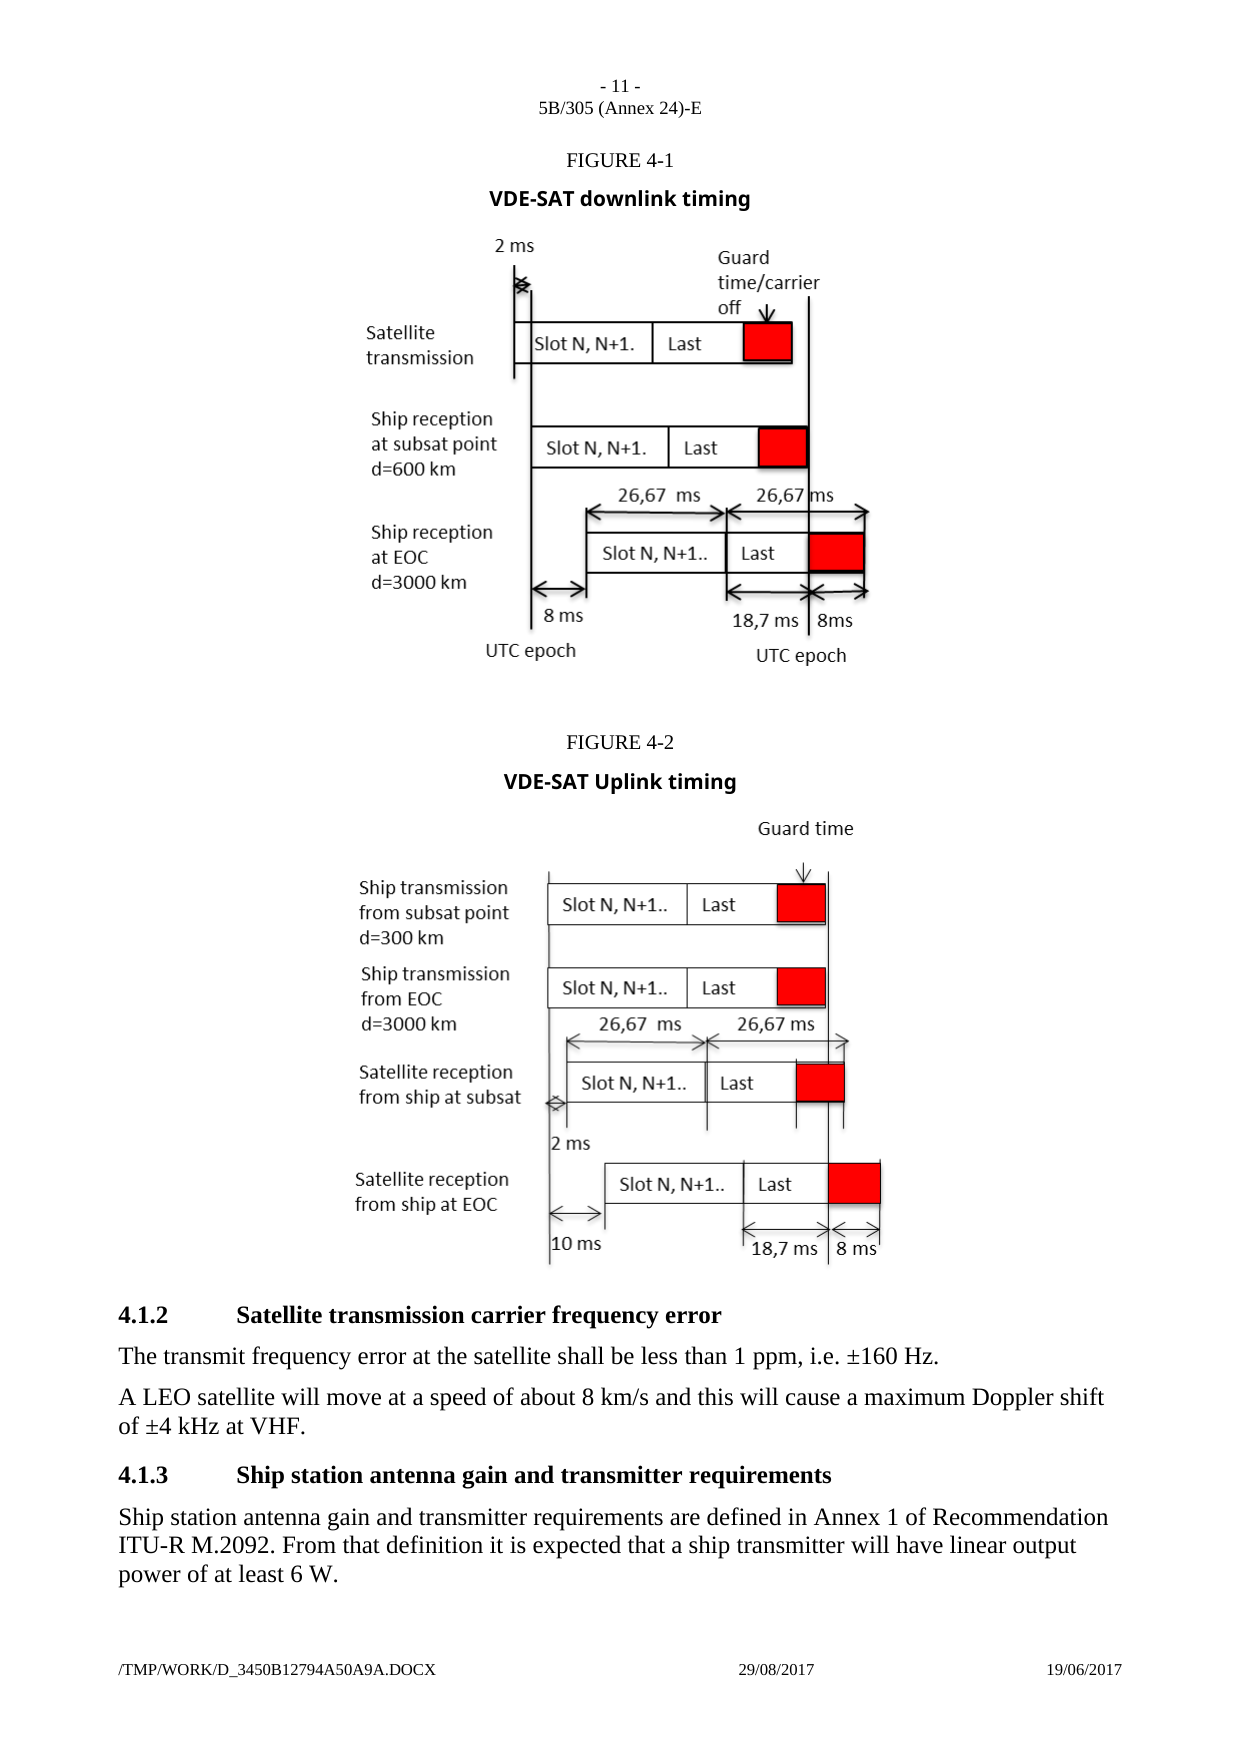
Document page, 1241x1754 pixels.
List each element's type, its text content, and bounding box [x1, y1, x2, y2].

picture [340, 807, 900, 1275]
text Figure 4-1 [118, 148, 1122, 172]
subtitle 4.1.3 Ship station antenna gain and transmitter requirements [118, 1461, 1122, 1489]
text A LEO satellite will move at a speed of about 8 km/s and this will cause a maximum Doppler shift of ±4 kHz at VHF. [118, 1382, 1122, 1440]
subtitle 4.1.2 Satellite transmission carrier frequency error [118, 1300, 1122, 1328]
text Ship station antenna gain and transmitter requirements are defined in Annex 1 of Recommendation ITU-R M.2092. From that definition it is expected that a ship transmitter will have linear output power of at least 6 W. [118, 1502, 1122, 1588]
picture [351, 225, 890, 681]
title VDE-SAT Uplink timing [118, 767, 1122, 795]
text The transmit frequency error at the satellite shall be less than 1 ppm, i.e. ±160 Hz. [118, 1341, 1122, 1370]
text Figure 4-2 [118, 730, 1122, 754]
title VDE-SAT downlink timing [118, 184, 1122, 213]
